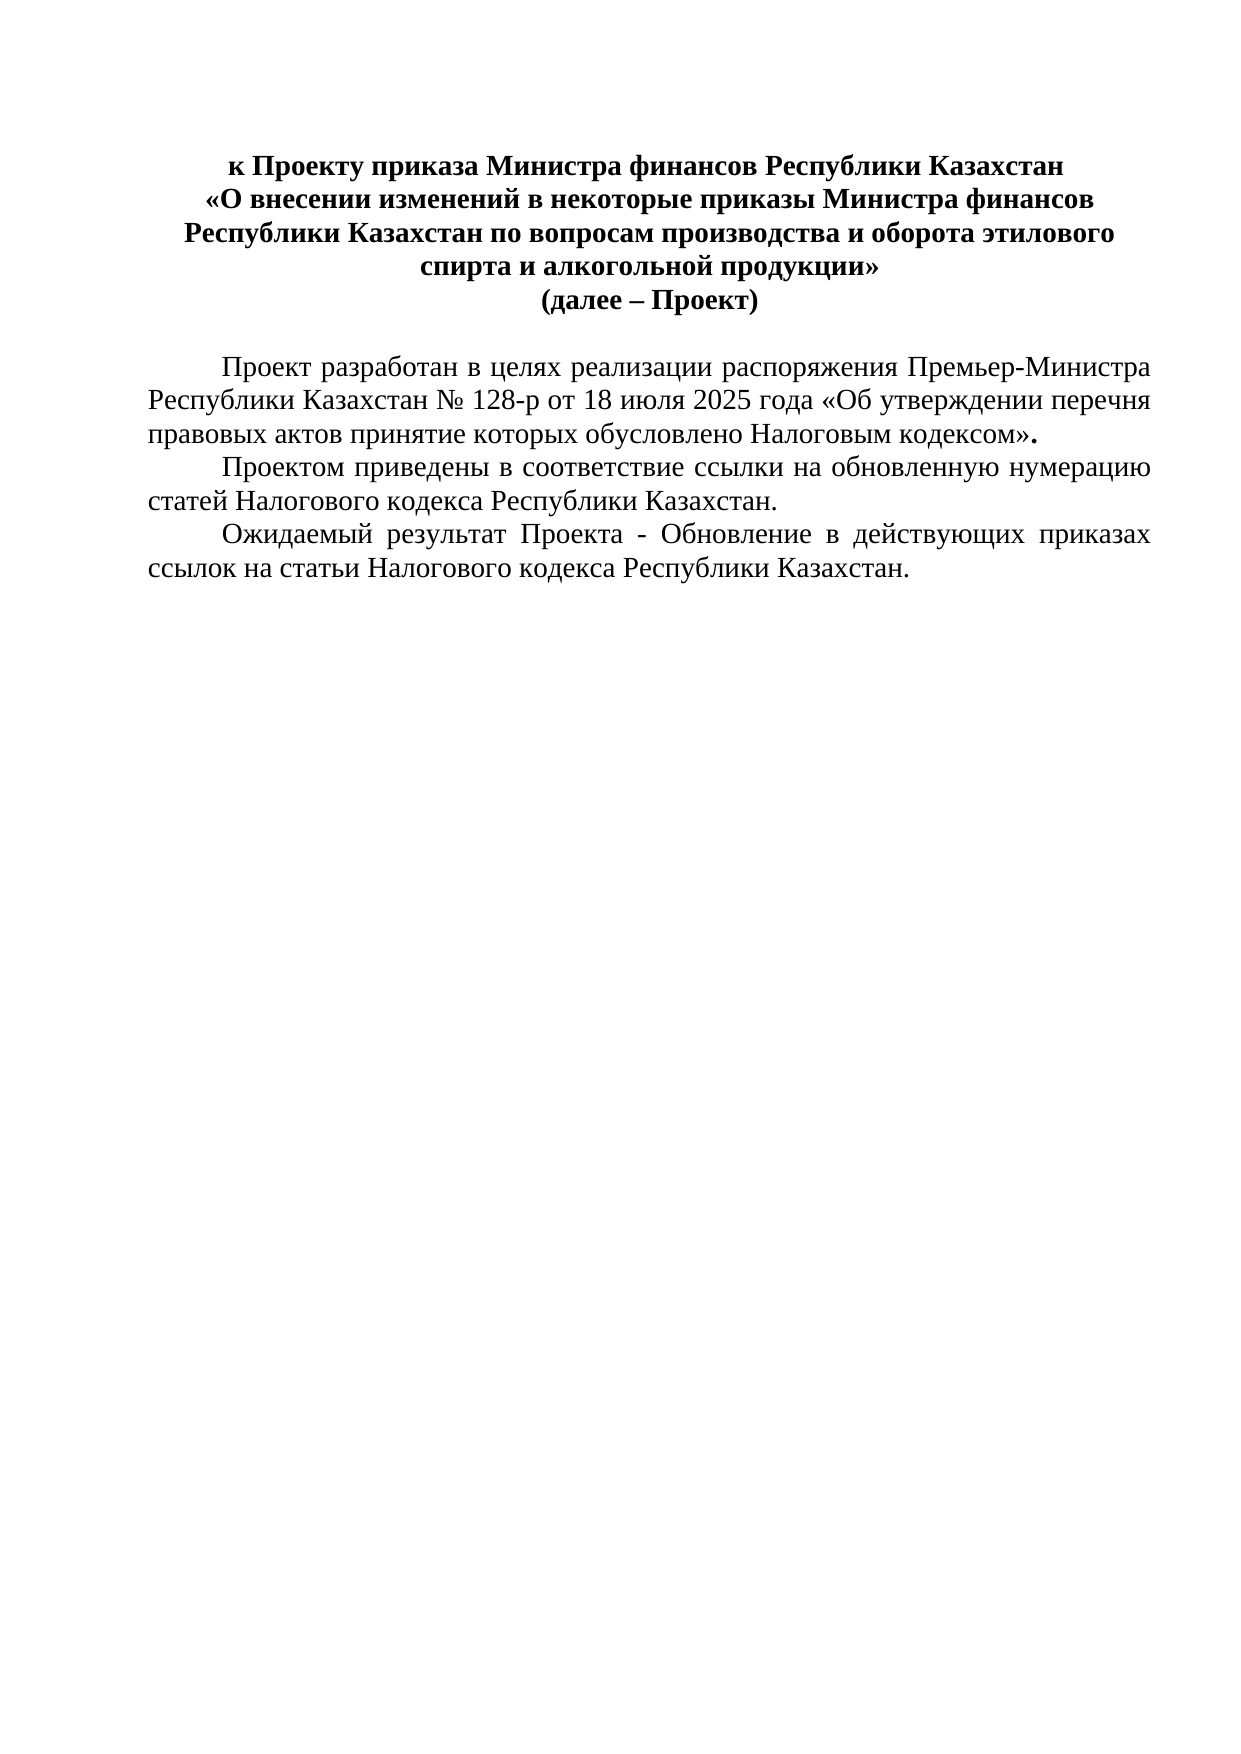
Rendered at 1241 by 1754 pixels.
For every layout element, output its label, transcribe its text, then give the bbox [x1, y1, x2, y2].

subtitle (далее – Проект) [148, 282, 1152, 315]
text Проект разработан в целях реализации распоряжения Премьер-Министра Республики Казахстан № 128-р от 18 июля 2025 года «Об утверждении перечня правовых актов принятие которых обусловлено Налоговым кодексом». [148, 349, 1152, 449]
text Ожидаемый результат Проекта - Обновление в действующих приказах ссылок на статьи Налогового кодекса Республики Казахстан. [148, 517, 1152, 584]
text Проектом приведены в соответствие ссылки на обновленную нумерацию статей Налогового кодекса Республики Казахстан. [148, 449, 1152, 517]
text к Проекту приказа Министра финансов Республики Казахстан «О внесении изменений в некоторые приказы Министра финансов Республики Казахстан по вопросам производства и оборота этилового спирта и алкогольной продукции» [148, 148, 1152, 282]
